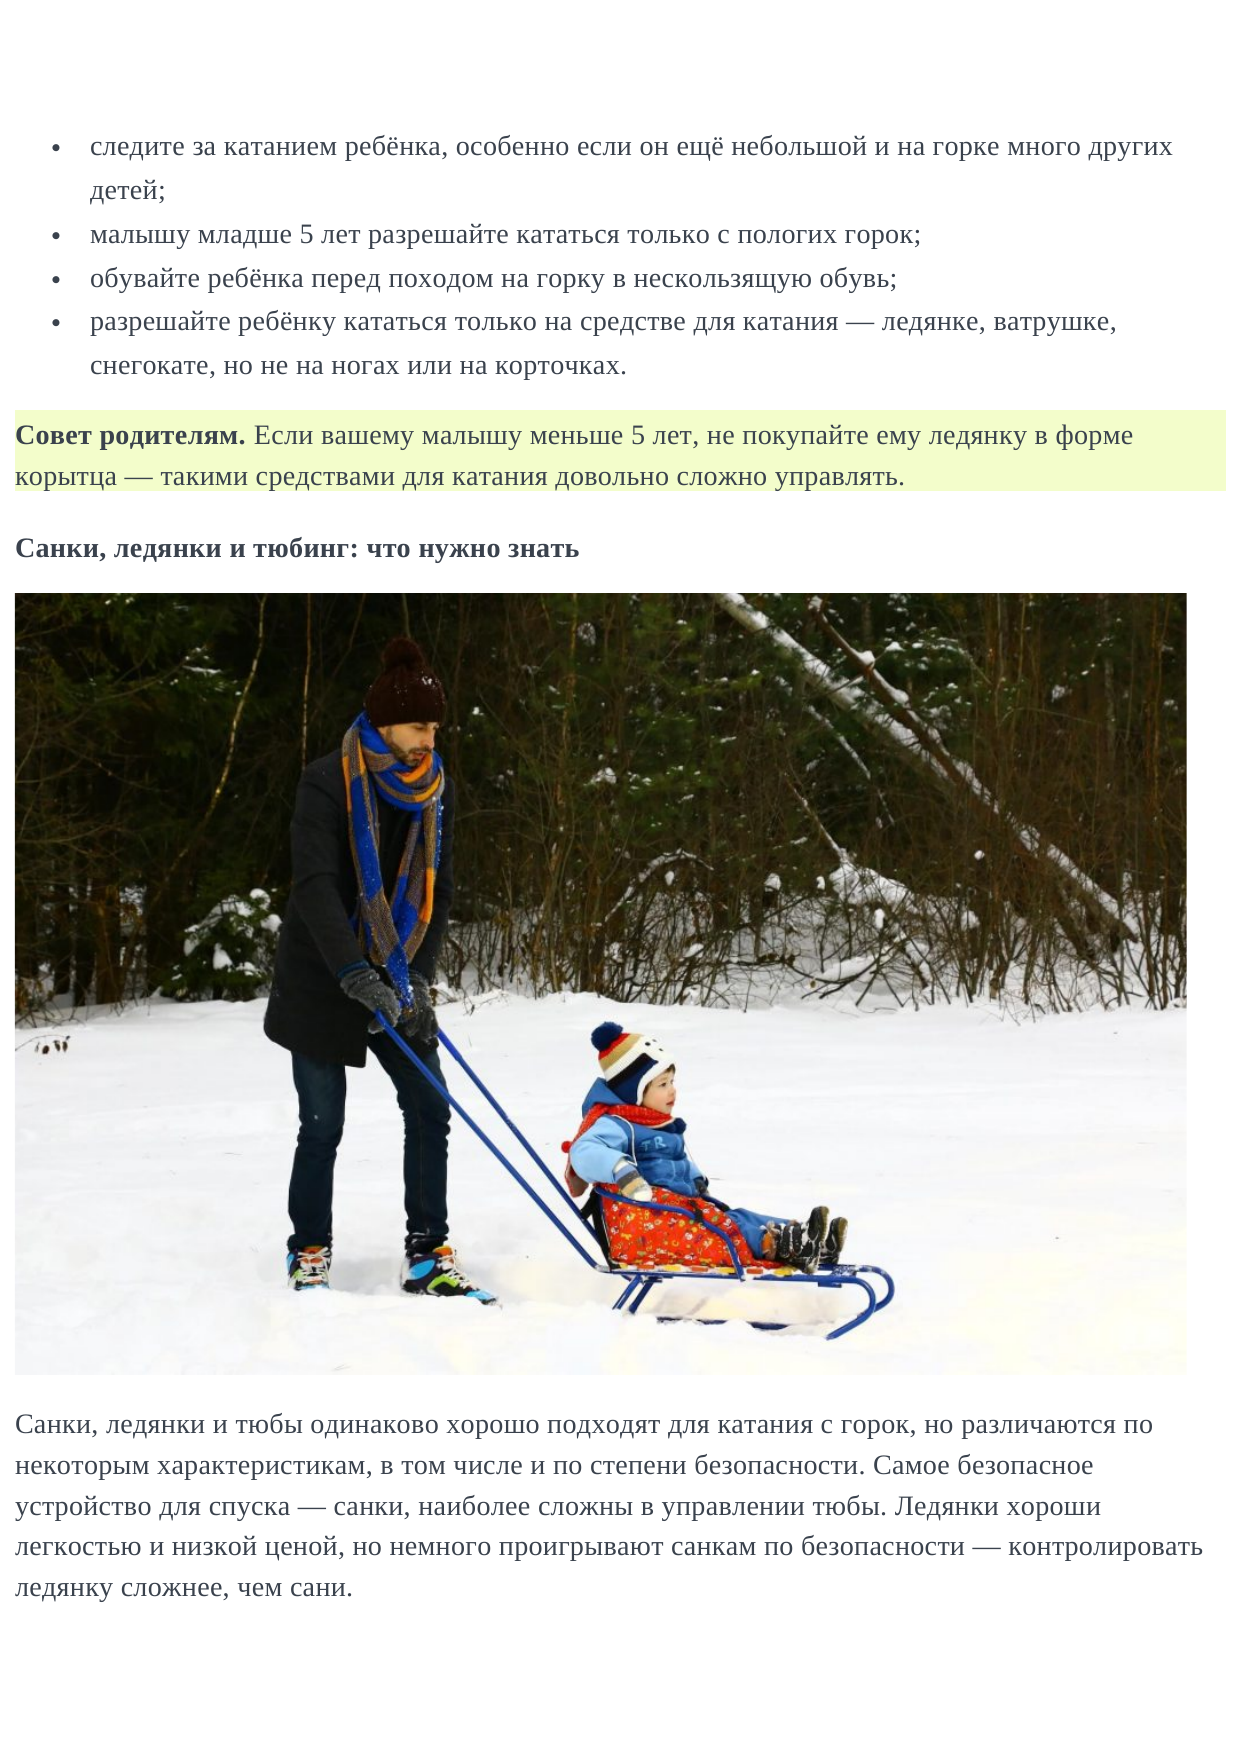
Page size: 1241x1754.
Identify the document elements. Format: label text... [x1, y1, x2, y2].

list обувайте ребёнка перед походом на горку в нескользящую обувь; [52, 249, 1226, 293]
list разрешайте ребёнку кататься только на средстве для катания — ледянке, ватрушке, снегокате, но не на ногах или на корточках. [52, 293, 1226, 381]
text Санки, ледянки и тюбы одинаково хорошо подходят для катания с горок, но различаются по некоторым характеристикам, в том числе и по степени безопасности. Самое безопасное устройство для спуска — санки, наиболее сложны в управлении тюбы. Ледянки хороши легкостью и низкой ценой, но немного проигрывают санкам по безопасности — контролировать ледянку сложнее, чем сани. [15, 1399, 1226, 1602]
picture [14, 593, 1187, 1375]
list следите за катанием ребёнка, особенно если он ещё небольшой и на горке много других детей; [52, 118, 1226, 206]
text Совет родителям. Если вашему малышу меньше 5 лет, не покупайте ему ледянку в форме корытца — такими средствами для катания довольно сложно управлять. [15, 410, 1226, 491]
text Санки, ледянки и тюбинг: что нужно знать [15, 520, 1226, 564]
list малышу младше 5 лет разрешайте кататься только с пологих горок; [52, 206, 1226, 249]
